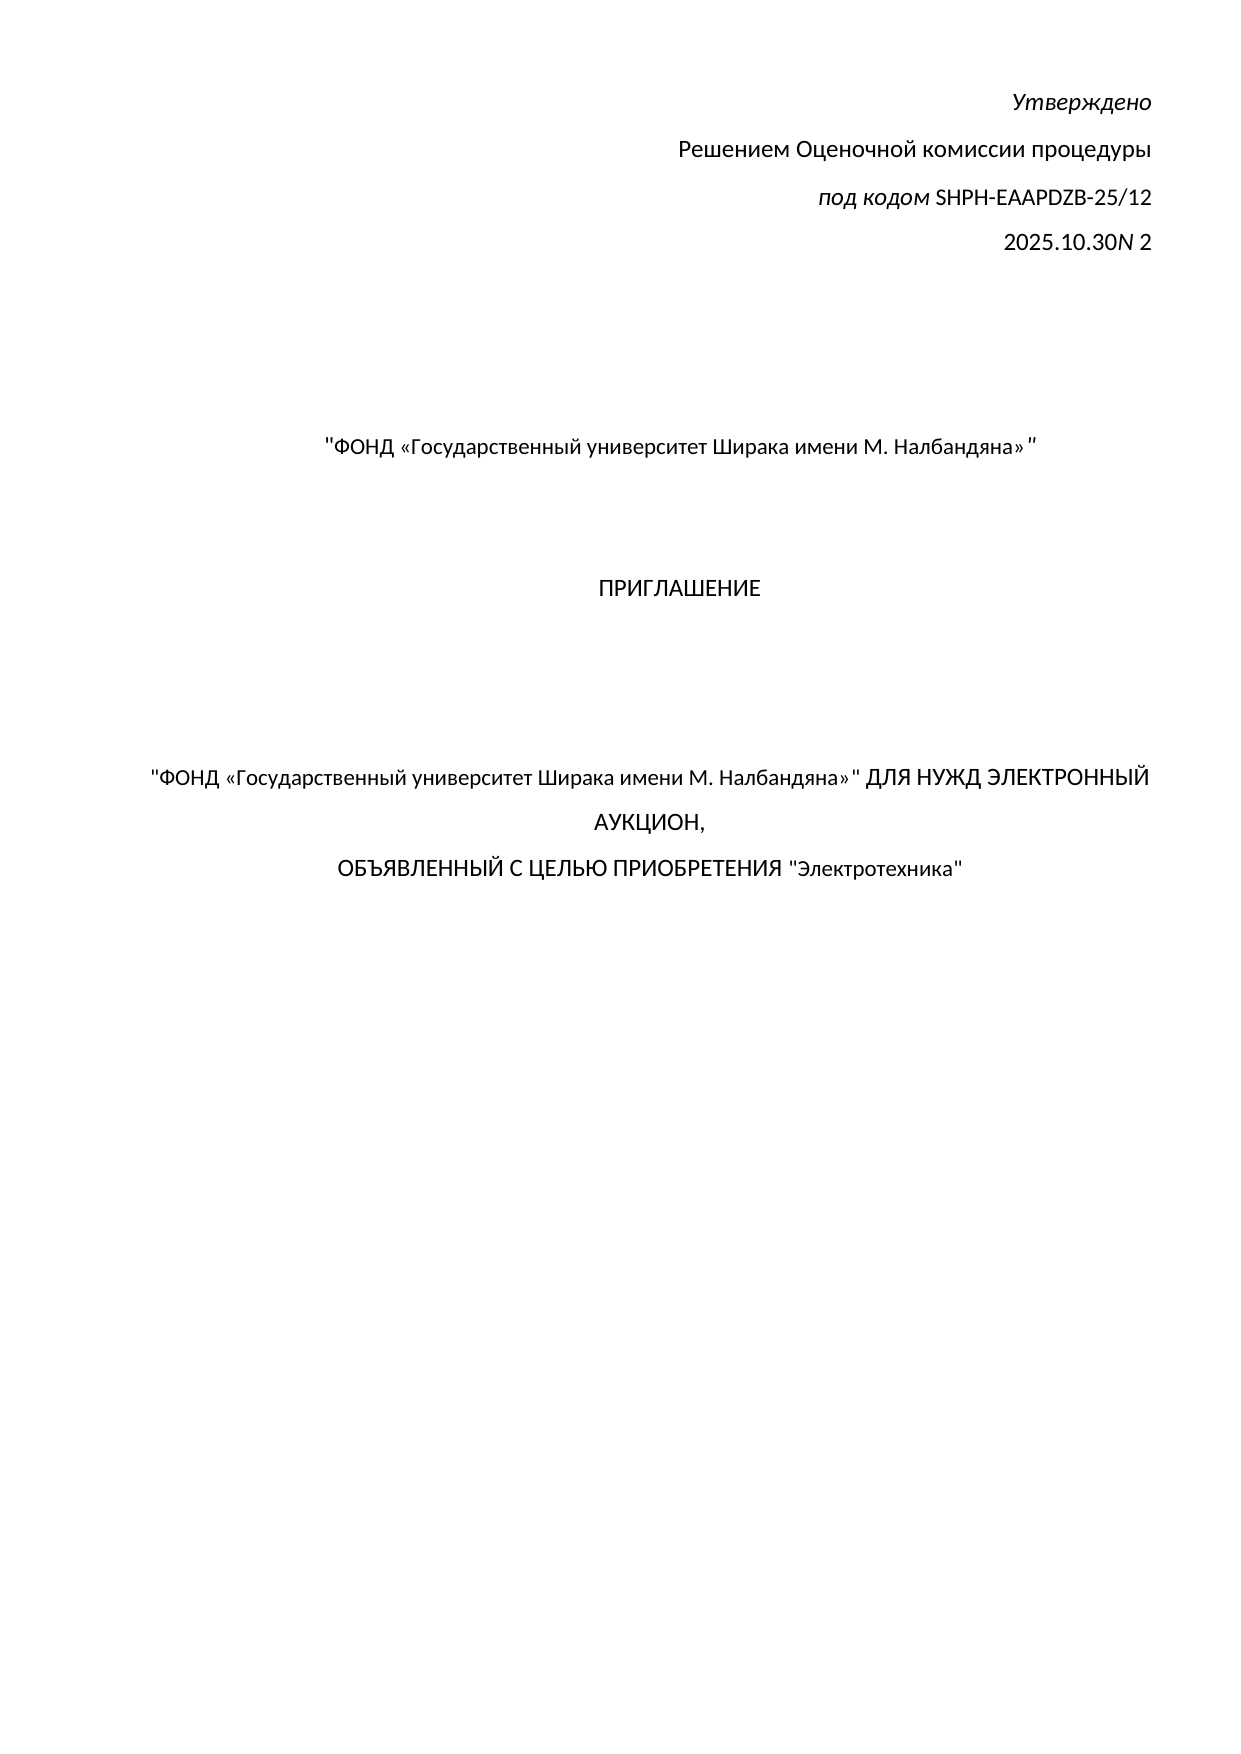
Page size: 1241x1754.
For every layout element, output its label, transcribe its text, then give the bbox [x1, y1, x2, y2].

text ОБЪЯВЛЕННЫЙ С ЦЕЛЬЮ ПРИОБРЕТЕНИЯ "Электротехника" [148, 852, 1152, 883]
text "ФОНД «Государственный университет Ширака имени М. Налбандяна»" ДЛЯ НУЖД ЭЛЕКТРОННЫЙ АУКЦИОН, [148, 761, 1152, 837]
text Утверждено [148, 86, 1152, 117]
text "ФОНД «Государственный университет Ширака имени М. Налбандяна»" [148, 431, 1152, 461]
text под кодом SHPH-EAAPDZB-25/12 2025.10.30 N 2 [148, 181, 1152, 257]
text Решением Оценочной комиссии процедуры [148, 134, 1152, 164]
text ПРИГЛАШЕНИЕ [148, 572, 1152, 603]
